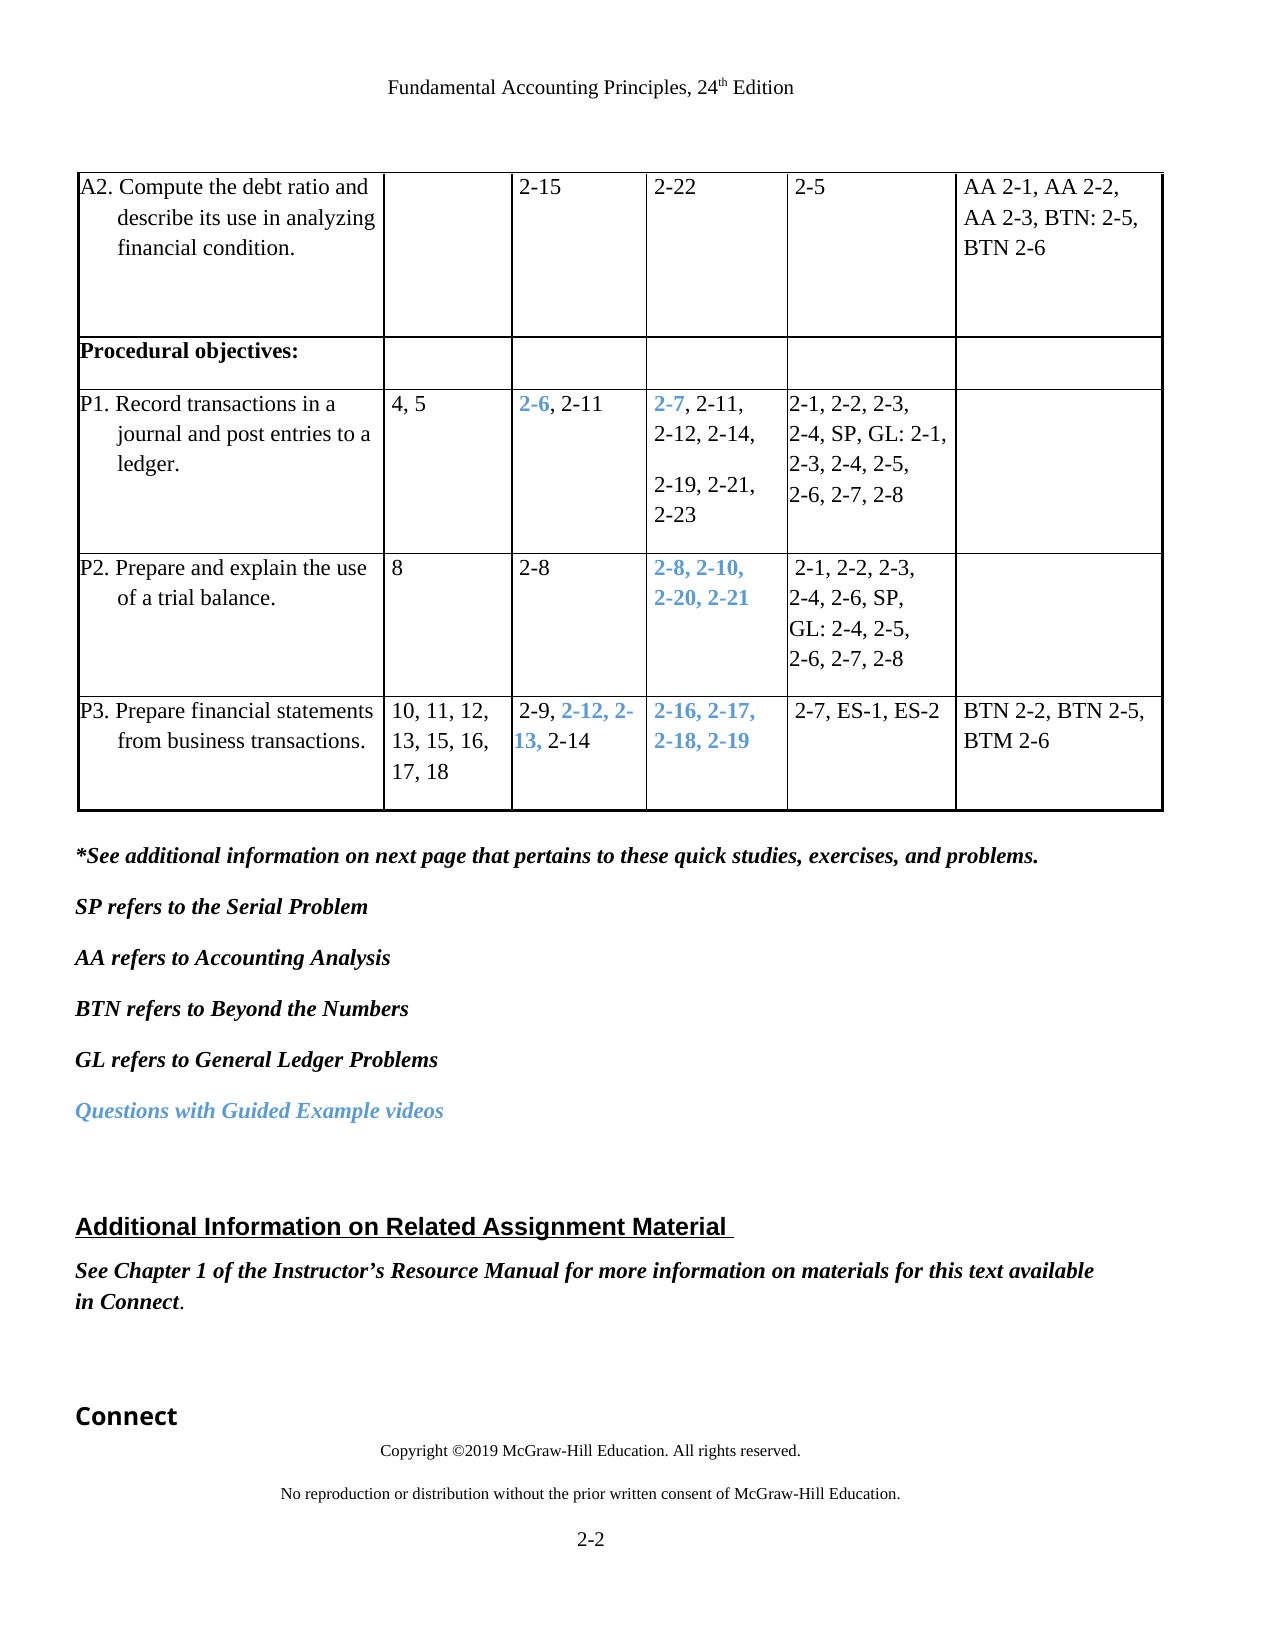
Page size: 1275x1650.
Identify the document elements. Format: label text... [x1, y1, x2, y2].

table_cell P3. Prepare financial statements from business transactions. [80, 697, 383, 809]
table_cell 2-9, 2-12, 2-13, 2-14 [513, 697, 646, 809]
table_cell 2-15 [513, 173, 646, 336]
text BTN refers to Beyond the Numbers [75, 995, 1106, 1022]
table_cell 2-16, 2-17, 2-18, 2-19 [647, 697, 787, 809]
table_cell 2-5 [788, 173, 956, 336]
table_cell 2-22 [647, 173, 787, 336]
table_cell Procedural objectives: [80, 338, 383, 388]
table_cell 8 [385, 554, 511, 696]
table_cell 2-1, 2-2, 2-3, 2-4, SP, GL: 2-1, 2-3, 2-4, 2-5, 2-6, 2-7, 2-8 [788, 390, 955, 553]
text AA refers to Accounting Analysis [75, 944, 1106, 971]
text See Chapter 1 of the Instructor’s Resource Manual for more information on materials for this text available in Connect. [75, 1257, 1106, 1314]
table_cell [513, 338, 646, 388]
table_cell 2-7, 2-11, 2-12, 2-14, 2-19, 2-21, 2-23 [647, 390, 787, 553]
text SP refers to the Serial Problem [75, 893, 1106, 919]
table_cell 2-1, 2-2, 2-3, 2-4, 2-6, SP, GL: 2-4, 2-5, 2-6, 2-7, 2-8 [788, 554, 955, 696]
table_cell 2-8, 2-10, 2-20, 2-21 [647, 554, 787, 696]
table_cell BTN 2-2, BTN 2-5, BTM 2-6 [957, 697, 1161, 809]
table_cell [788, 338, 955, 388]
text Connect [75, 1399, 1106, 1433]
table_cell P2. Prepare and explain the use of a trial balance. [80, 554, 383, 696]
table_cell A2. Compute the debt ratio and describe its use in analyzing financial condition. [80, 173, 384, 336]
text Questions with Guided Example videos [75, 1097, 1106, 1124]
table_cell P1. Record transactions in a journal and post entries to a ledger. [80, 390, 383, 553]
table_cell [647, 338, 787, 388]
text GL refers to General Ledger Problems [75, 1046, 1106, 1073]
table_cell [385, 338, 511, 388]
table_cell 4, 5 [385, 390, 511, 553]
table_cell 10, 11, 12, 13, 15, 16, 17, 18 [385, 697, 511, 809]
table_cell [957, 554, 1161, 696]
text *See additional information on next page that pertains to these quick studies, exercises, and problems. [75, 842, 1106, 868]
table_cell [385, 173, 512, 336]
table_cell 2-6, 2-11 [513, 390, 646, 553]
table_cell [957, 390, 1161, 553]
subtitle Additional Information on Related Assignment Material [75, 1212, 1106, 1241]
table_cell [957, 338, 1161, 388]
table_cell 2-8 [513, 554, 646, 696]
table_cell 2-7, ES-1, ES-2 [788, 697, 955, 809]
table_cell AA 2-1, AA 2-2, AA 2-3, BTN: 2-5, BTN 2-6 [957, 173, 1162, 336]
